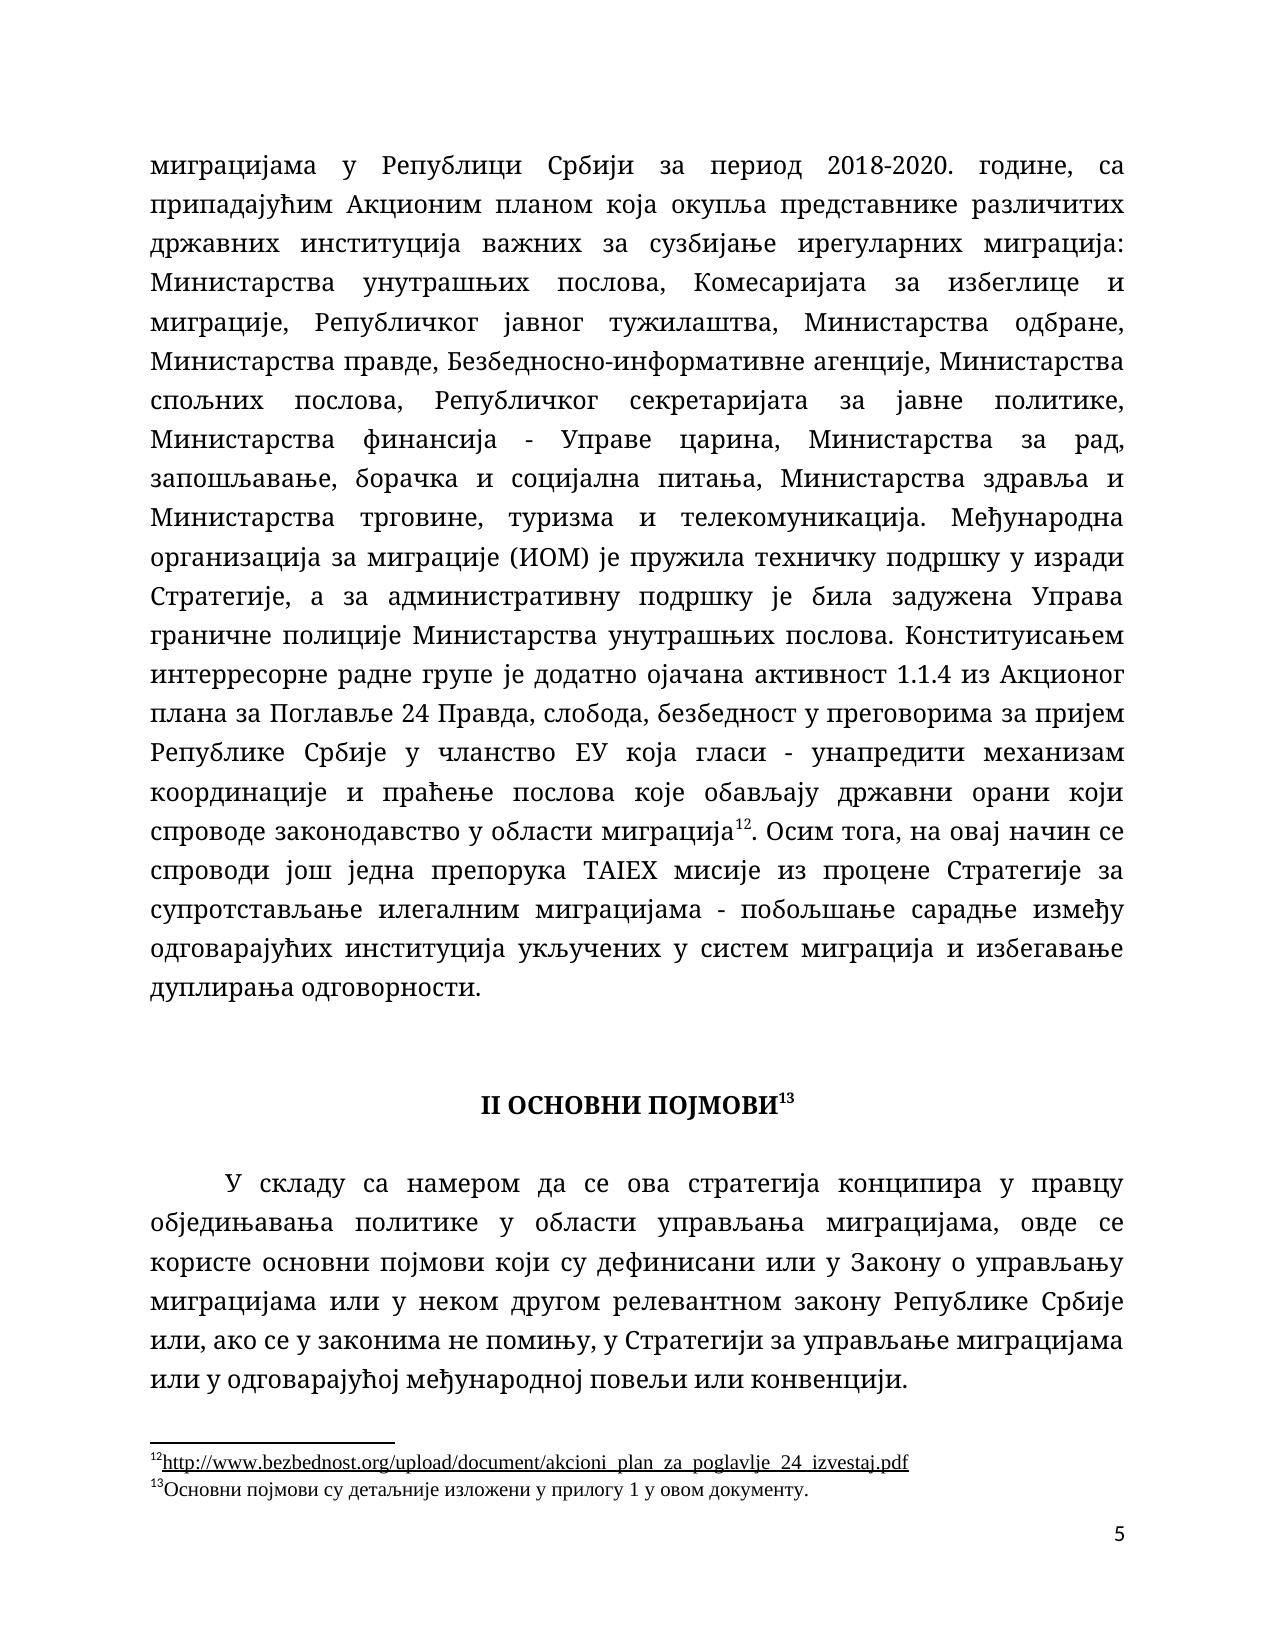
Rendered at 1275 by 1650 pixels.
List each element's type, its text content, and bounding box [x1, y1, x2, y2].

subtitle II ОСНОВНИ ПОЈМОВИ [150, 1088, 1125, 1122]
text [150, 148, 1125, 1004]
text У складу са намером да се ова стратегија конципира у правцу обједињавања политике у области управљања миграцијама, овде се користе основни појмови који су дефинисани или у Закону о управљању миграцијама или у неком другом релевантном закону Републике Србије или, ако се у законима не помињу, у Стратегији за управљање миграцијама или у одговарајућој међународној повељи или конвенцији. [150, 1166, 1125, 1396]
